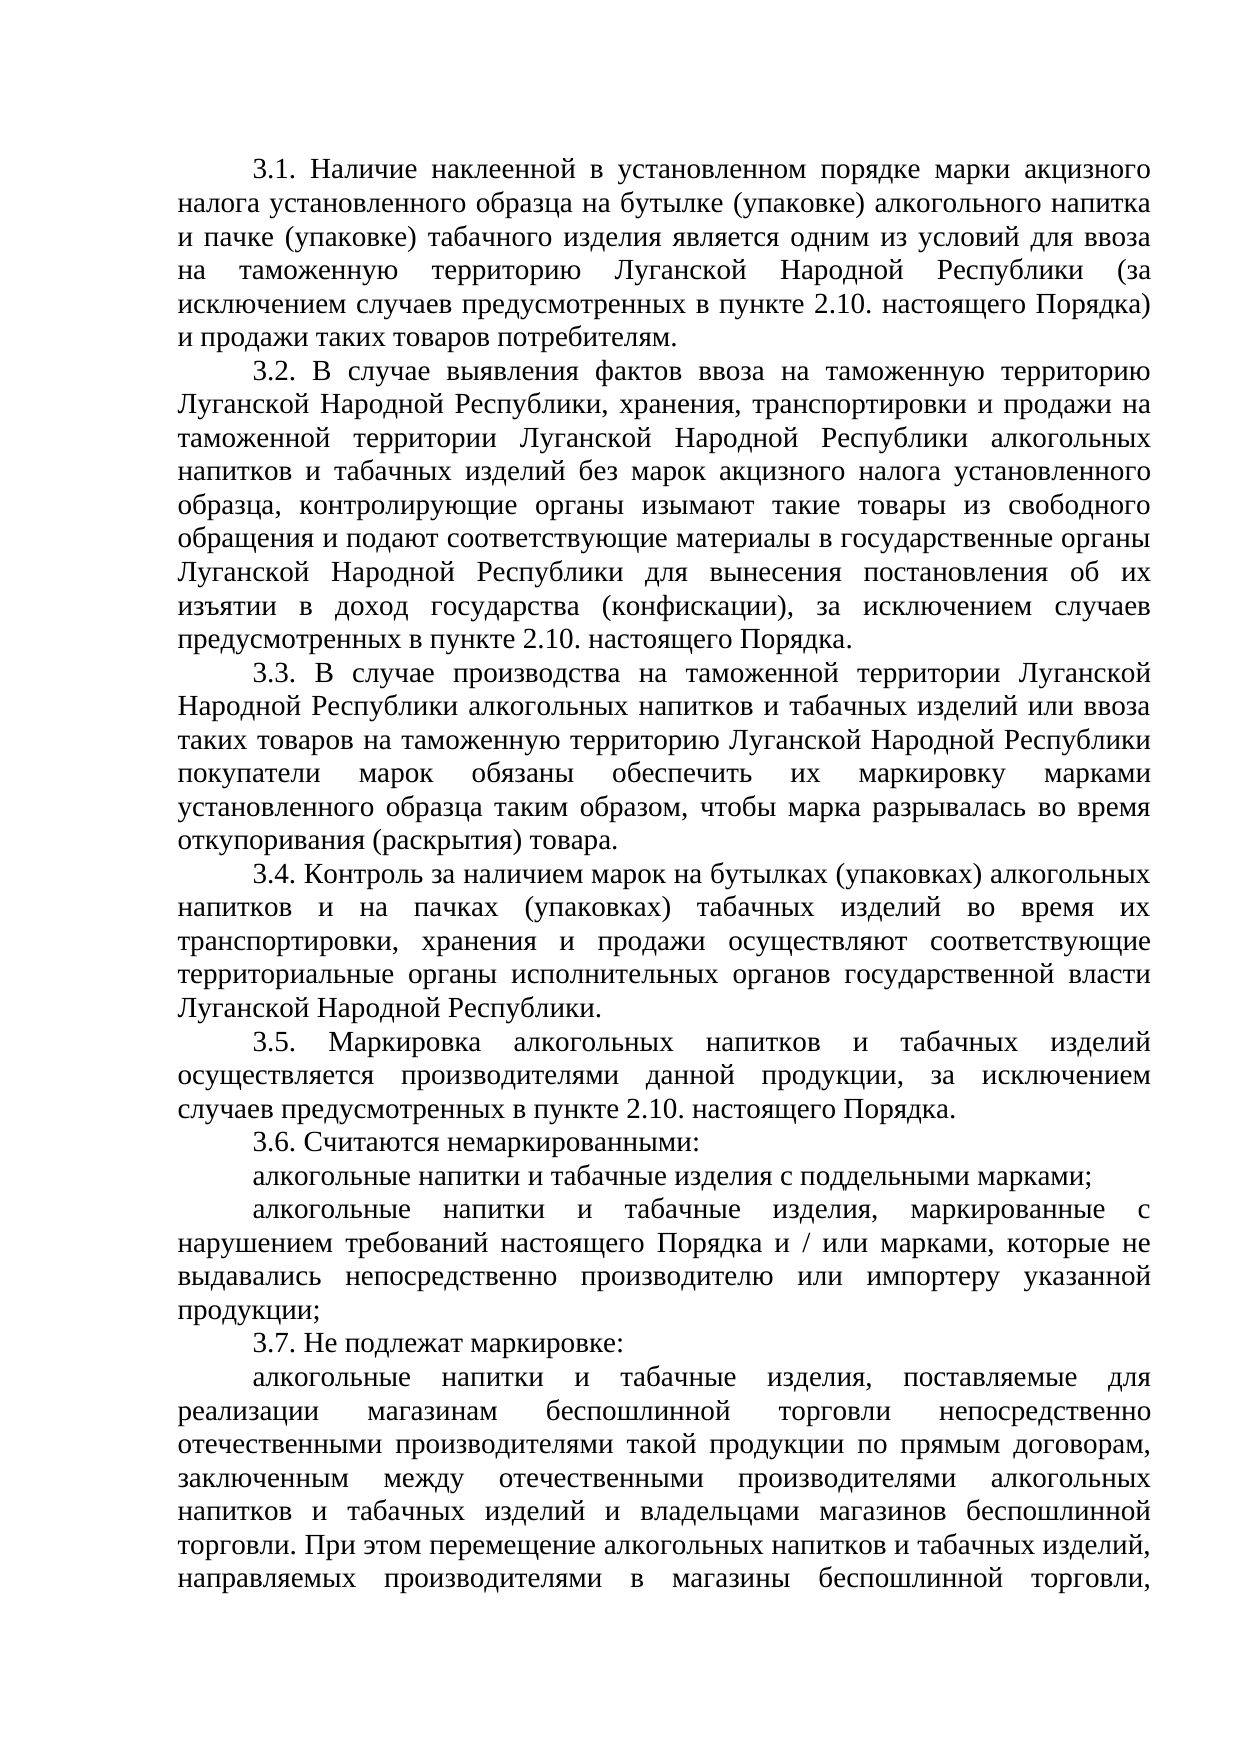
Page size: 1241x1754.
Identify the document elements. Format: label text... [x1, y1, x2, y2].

text алкогольные напитки и табачные изделия, маркированные с нарушением требований настоящего Порядка и / или марками, которые не выдавались непосредственно производителю или импортеру указанной продукции; [177, 1191, 1152, 1326]
text 3.4. Контроль за наличием марок на бутылках (упаковках) алкогольных напитков и на пачках (упаковках) табачных изделий во время их транспортировки, хранения и продажи осуществляют соответствующие территориальные органы исполнительных органов государственной власти Луганской Народной Республики. [177, 856, 1152, 1024]
text 3.2. В случае выявления фактов ввоза на таможенную территорию Луганской Народной Республики, хранения, транспортировки и продажи на таможенной территории Луганской Народной Республики алкогольных напитков и табачных изделий без марок акцизного налога установленного образца, контролирующие органы изымают такие товары из свободного обращения и подают соответствующие материалы в государственные органы Луганской Народной Республики для вынесения постановления об их изъятии в доход государства (конфискации), за исключением случаев предусмотренных в пункте 2.10. настоящего Порядка. [177, 353, 1152, 655]
text 3.6. Считаются немаркированными: [177, 1124, 1152, 1158]
text 3.5. Маркировка алкогольных напитков и табачных изделий осуществляется производителями данной продукции, за исключением случаев предусмотренных в пункте 2.10. настоящего Порядка. [177, 1024, 1152, 1124]
text 3.1. Наличие наклеенной в установленном порядке марки акцизного налога установленного образца на бутылке (упаковке) алкогольного напитка и пачке (упаковке) табачного изделия является одним из условий для ввоза на таможенную территорию Луганской Народной Республики (за исключением случаев предусмотренных в пункте 2.10. настоящего Порядка) и продажи таких товаров потребителям. [177, 152, 1152, 353]
text алкогольные напитки и табачные изделия с поддельными марками; [177, 1158, 1152, 1191]
text 3.7. Не подлежат маркировке: [177, 1326, 1152, 1359]
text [177, 1359, 1152, 1594]
text 3.3. В случае производства на таможенной территории Луганской Народной Республики алкогольных напитков и табачных изделий или ввоза таких товаров на таможенную территорию Луганской Народной Республики покупатели марок обязаны обеспечить их маркировку марками установленного образца таким образом, чтобы марка разрывалась во время откупоривания (раскрытия) товара. [177, 655, 1152, 856]
